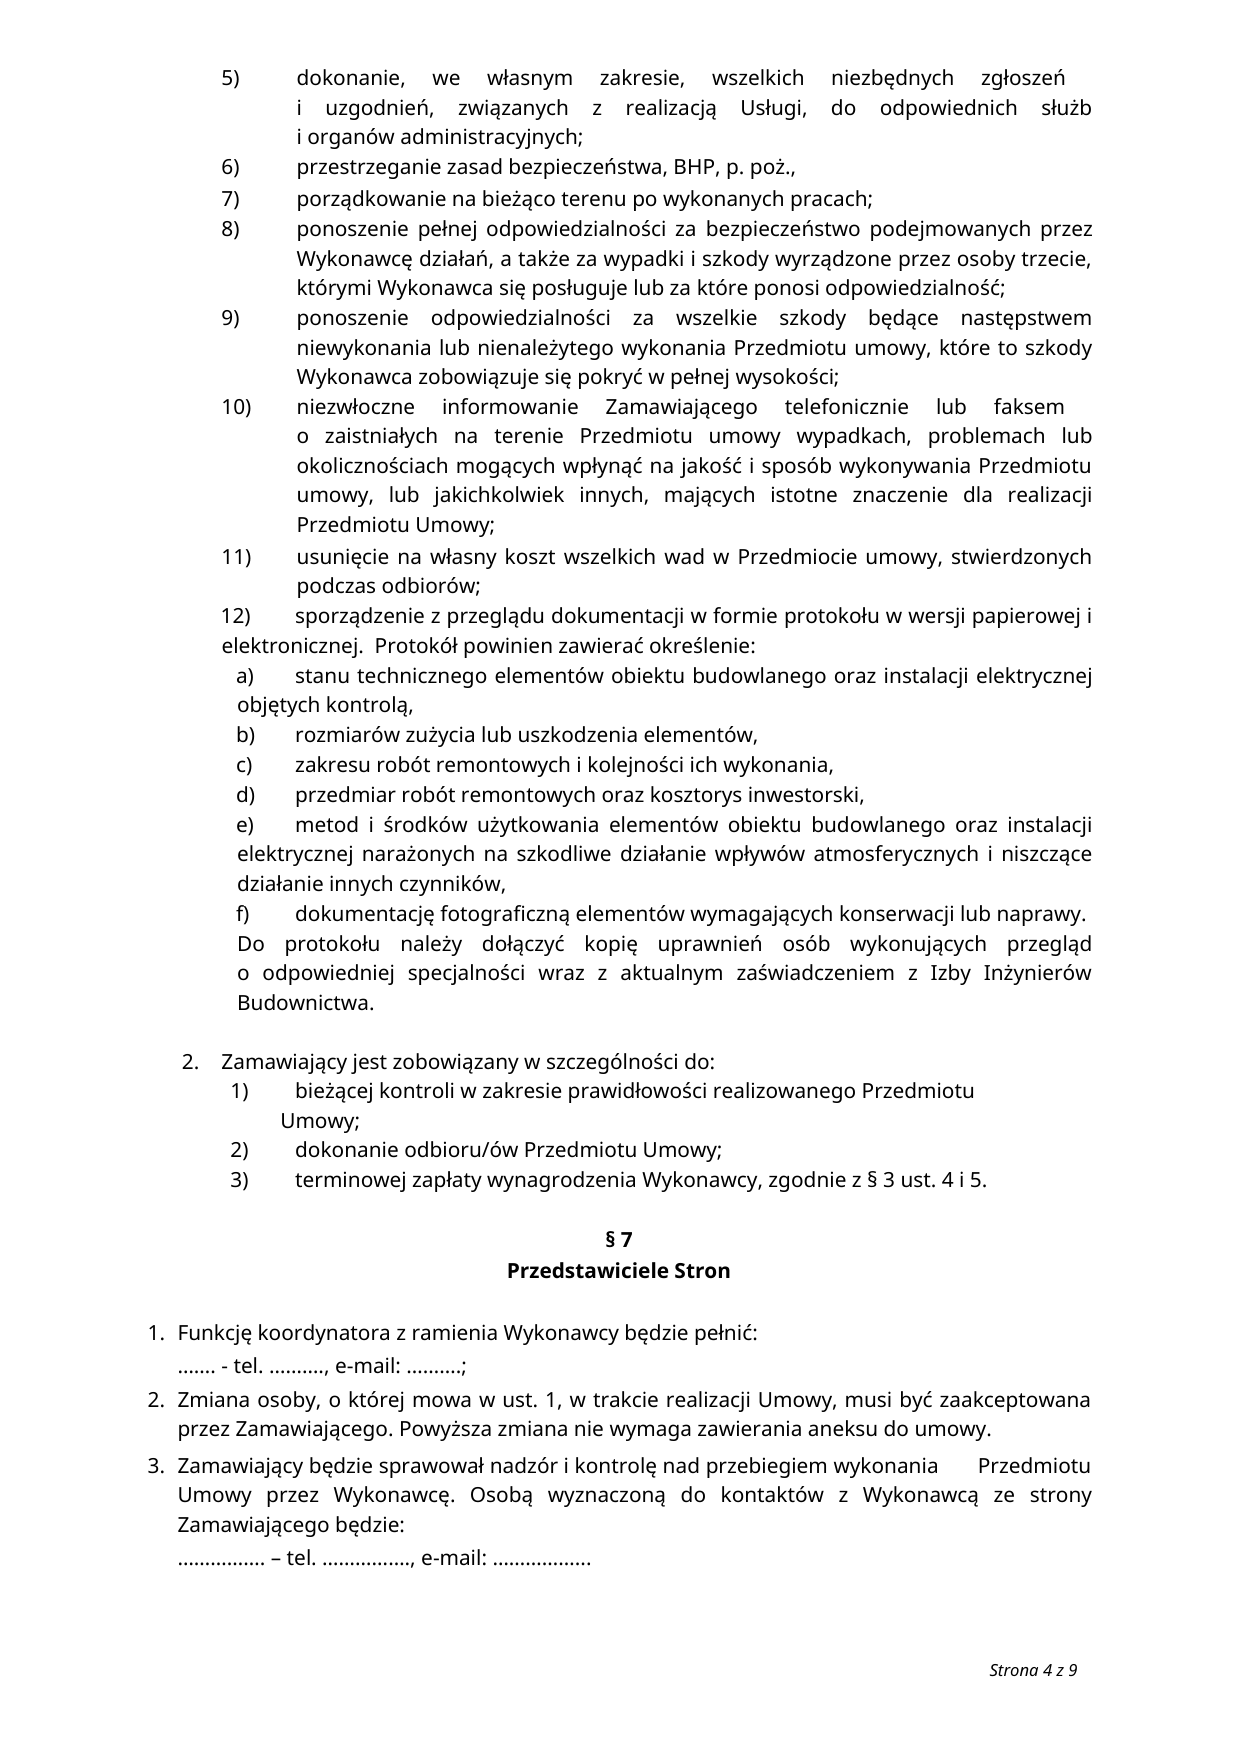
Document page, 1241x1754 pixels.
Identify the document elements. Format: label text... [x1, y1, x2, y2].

list Umowy; [231, 1106, 1093, 1134]
list usunięcie na własny koszt wszelkich wad w Przedmiocie umowy, stwierdzonych podczas odbiorów; [221, 542, 1093, 600]
text ……. - tel. ………., e-mail: ……….; [177, 1352, 1093, 1380]
list zakresu robót remontowych i kolejności ich wykonania, [236, 750, 1093, 779]
list Funkcję koordynatora z ramienia Wykonawcy będzie pełnić: [147, 1318, 1093, 1347]
subtitle § 7 [147, 1226, 1090, 1254]
list przestrzeganie zasad bezpieczeństwa, BHP, p. poż., [221, 152, 1093, 181]
list Zmiana osoby, o której mowa w ust. 1, w trakcie realizacji Umowy, musi być zaakceptowana przez Zamawiającego. Powyższa zmiana nie wymaga zawierania aneksu do umowy. [147, 1385, 1093, 1443]
list terminowej zapłaty wynagrodzenia Wykonawcy, zgodnie z § 3 ust. 4 i 5. [230, 1165, 1093, 1193]
subtitle Przedstawiciele Stron [147, 1257, 1090, 1285]
list metod i środków użytkowania elementów obiektu budowlanego oraz instalacji elektrycznej narażonych na szkodliwe działanie wpływów atmosferycznych i niszczące działanie innych czynników, [236, 810, 1093, 897]
list dokumentację fotograficzną elementów wymagających konserwacji lub naprawy. [236, 899, 1093, 927]
list sporządzenie z przeglądu dokumentacji w formie protokołu w wersji papierowej i elektronicznej. Protokół powinien zawierać określenie: [220, 602, 1093, 659]
list rozmiarów zużycia lub uszkodzenia elementów, [236, 720, 1093, 749]
list bieżącej kontroli w zakresie prawidłowości realizowanego Przedmiotu [230, 1077, 1093, 1105]
list dokonanie, we własnym zakresie, wszelkich niezbędnych zgłoszeń i uzgodnień, związanych z realizacją Usługi, do odpowiednich służb i organów administracyjnych; [221, 63, 1093, 151]
list stanu technicznego elementów obiektu budowlanego oraz instalacji elektrycznej objętych kontrolą, [236, 661, 1093, 719]
list przedmiar robót remontowych oraz kosztorys inwestorski, [236, 780, 1093, 808]
list Zamawiający będzie sprawował nadzór i kontrolę nad przebiegiem wykonania Przedmiotu Umowy przez Wykonawcę. Osobą wyznaczoną do kontaktów z Wykonawcą ze strony Zamawiającego będzie: [147, 1451, 1093, 1538]
list dokonanie odbioru/ów Przedmiotu Umowy; [230, 1136, 1093, 1164]
text ……………. – tel. ……………., e-mail: ……………... [177, 1543, 1093, 1572]
list porządkowanie na bieżąco terenu po wykonanych pracach; [221, 184, 1093, 213]
list ponoszenie odpowiedzialności za wszelkie szkody będące następstwem niewykonania lub nienależytego wykonania Przedmiotu umowy, które to szkody Wykonawca zobowiązuje się pokryć w pełnej wysokości; [221, 303, 1093, 391]
list Zamawiający jest zobowiązany w szczególności do: [182, 1047, 1093, 1076]
text Do protokołu należy dołączyć kopię uprawnień osób wykonujących przegląd o odpowiedniej specjalności wraz z aktualnym zaświadczeniem z Izby Inżynierów Budownictwa. [237, 929, 1093, 1016]
list niezwłoczne informowanie Zamawiającego telefonicznie lub faksem o zaistniałych na terenie Przedmiotu umowy wypadkach, problemach lub okolicznościach mogących wpłynąć na jakość i sposób wykonywania Przedmiotu umowy, lub jakichkolwiek innych, mających istotne znaczenie dla realizacji Przedmiotu Umowy; [221, 392, 1093, 538]
list ponoszenie pełnej odpowiedzialności za bezpieczeństwo podejmowanych przez Wykonawcę działań, a także za wypadki i szkody wyrządzone przez osoby trzecie, którymi Wykonawca się posługuje lub za które ponosi odpowiedzialność; [221, 214, 1093, 302]
